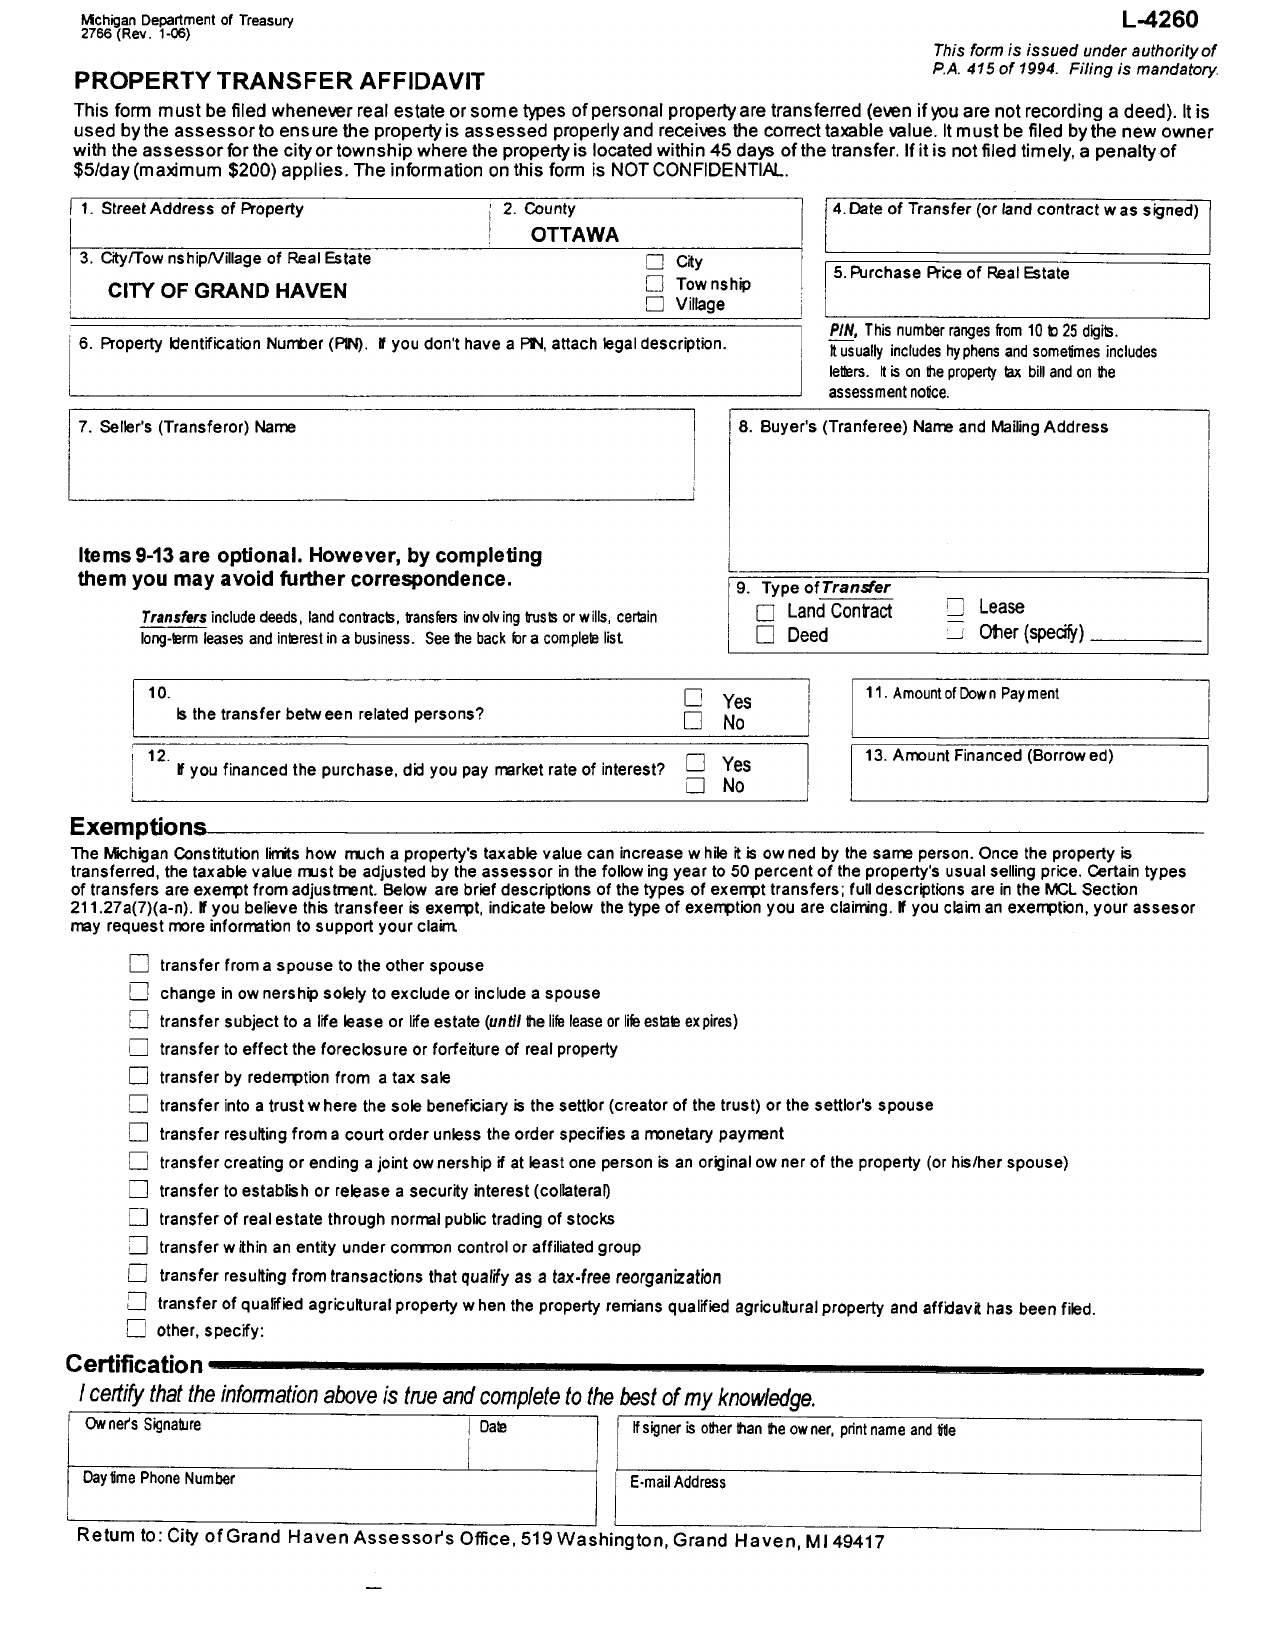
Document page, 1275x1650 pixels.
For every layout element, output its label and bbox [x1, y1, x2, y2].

picture [66, 10, 1218, 1589]
